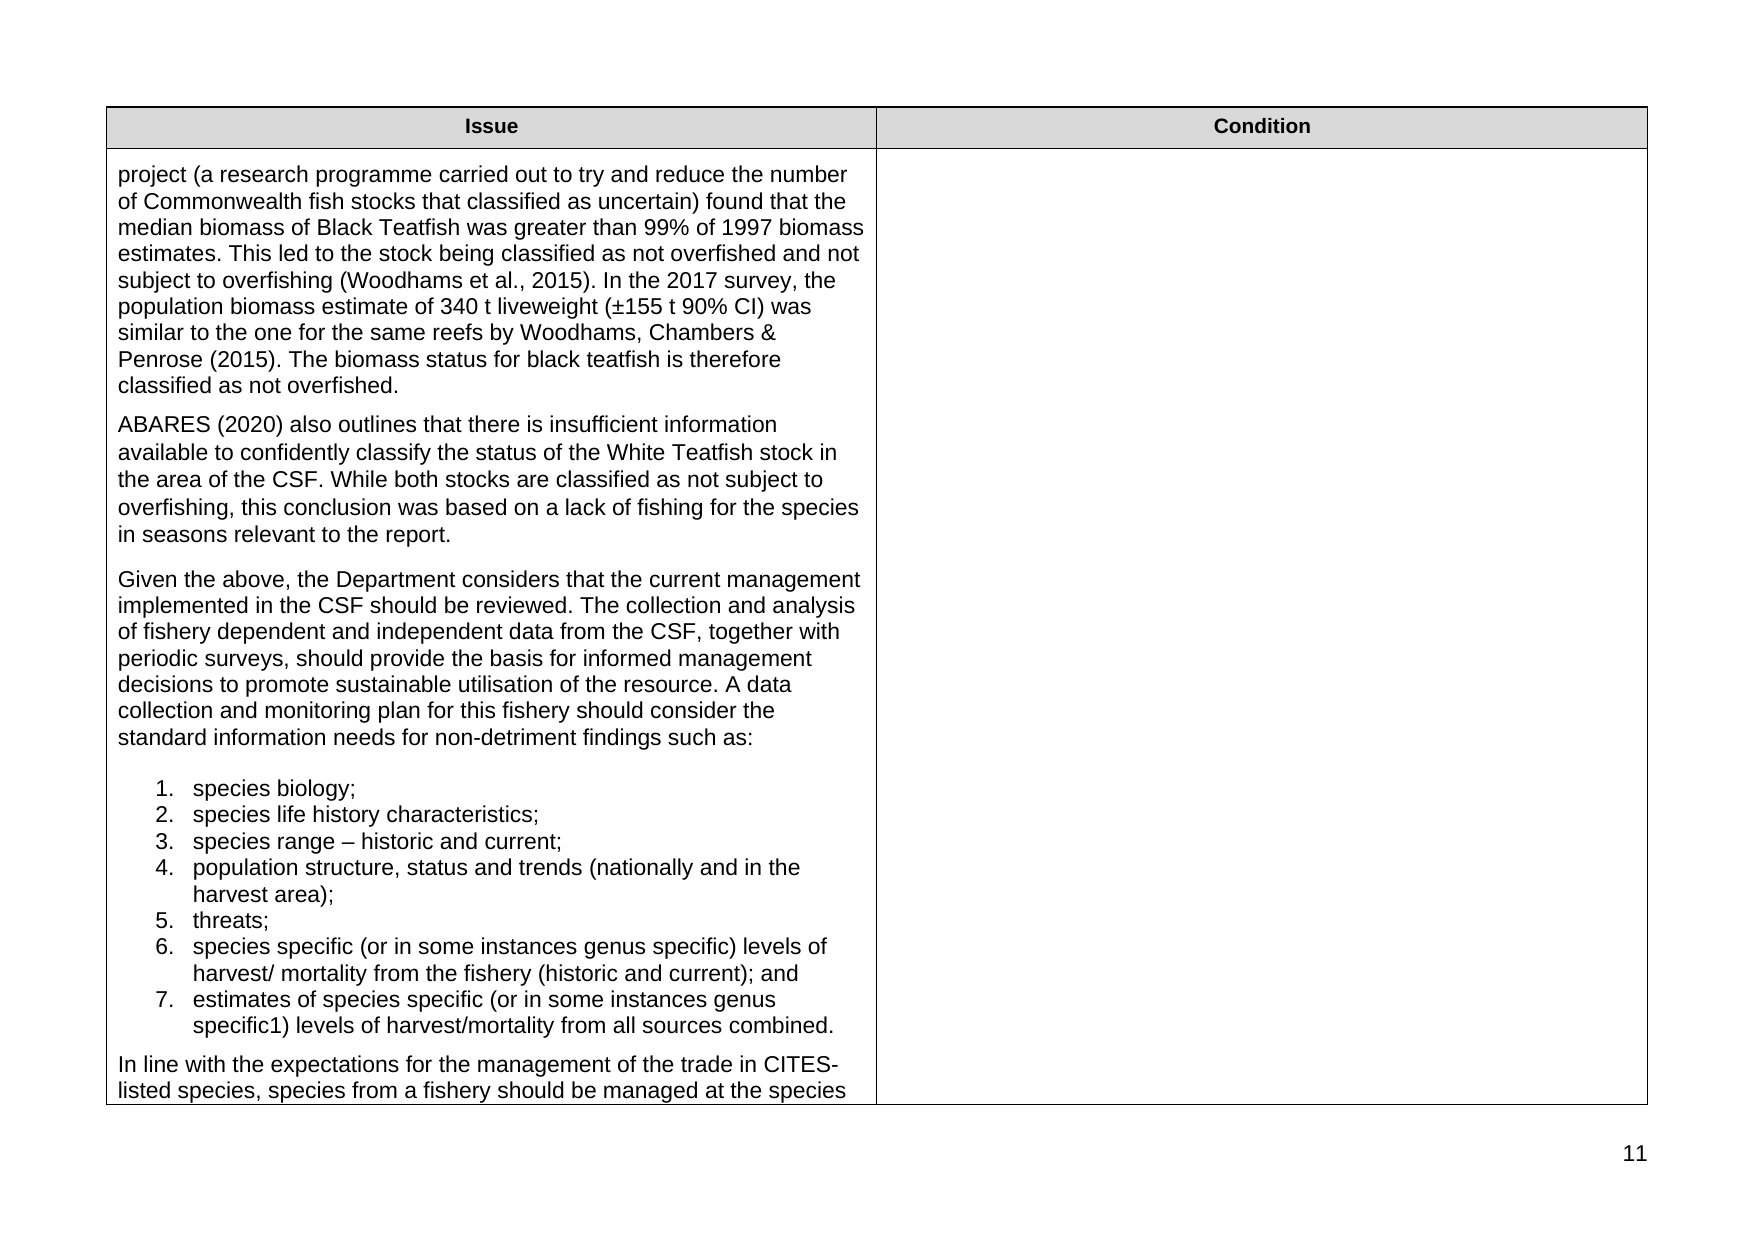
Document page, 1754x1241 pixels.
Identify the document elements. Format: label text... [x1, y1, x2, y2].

table_header Condition [877, 108, 1647, 148]
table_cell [107, 149, 876, 1104]
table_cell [877, 149, 1647, 1104]
table_header Issue [107, 108, 876, 148]
